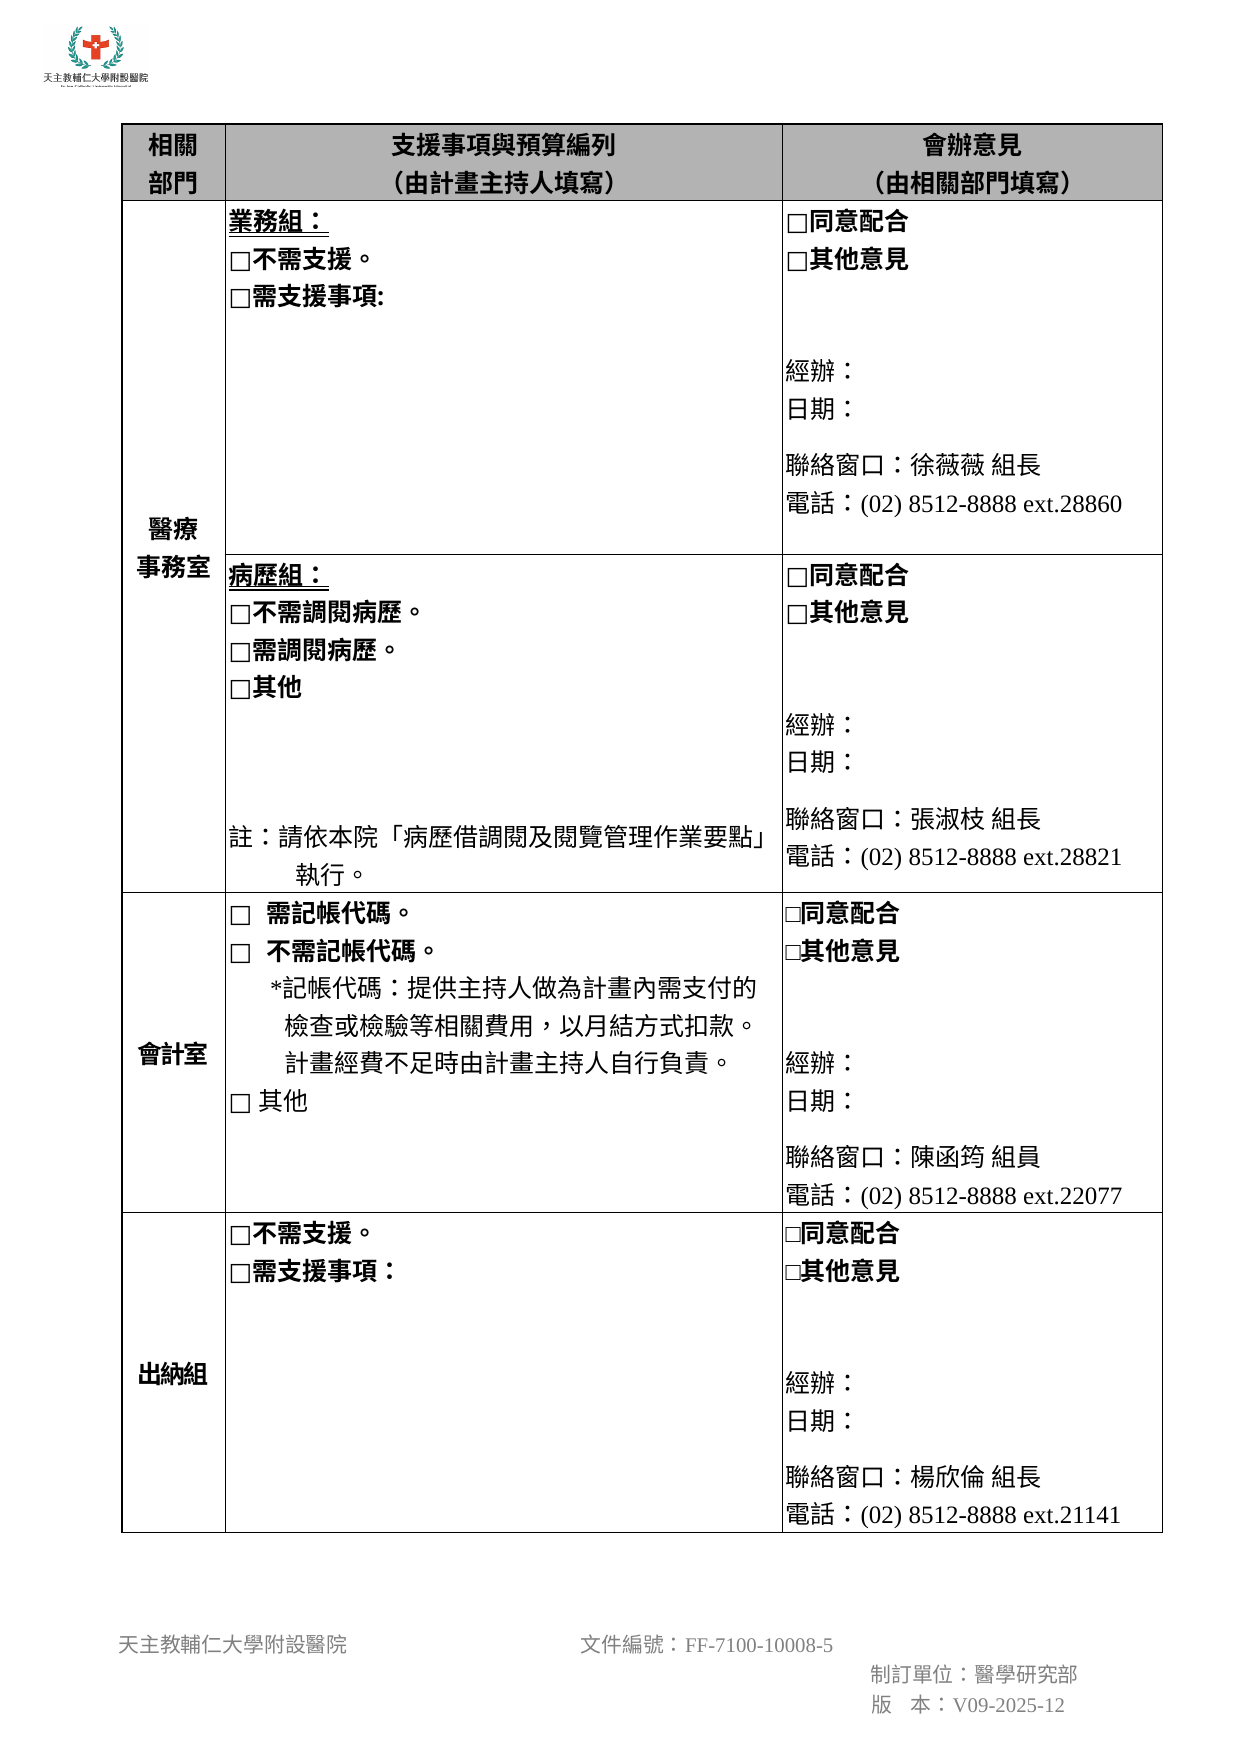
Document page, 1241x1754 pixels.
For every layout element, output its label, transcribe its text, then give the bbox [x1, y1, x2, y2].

table_header 支援事項與預算編列 （由計畫主持人填寫） [226, 125, 782, 200]
table_cell 出納組 [123, 1213, 225, 1532]
table_cell □同意配合 □其他意見 經辦： 日期： 聯絡窗口：張淑枝 組長 電話：(02) 8512-8888 ext.28821 [783, 555, 1162, 892]
table_header 會辦意見 （由相關部門填寫） [783, 125, 1162, 200]
table_cell 業務組： □不需支援。 □需支援事項: [226, 201, 782, 554]
table_cell 需記帳代碼。 不需記帳代碼。 *記帳代碼：提供主持人做為計畫內需支付的檢查或檢驗等相關費用，以月結方式扣款。計畫經費不足時由計畫主持人自行負責。 □ 其他 [226, 893, 782, 1212]
table_cell 醫療 事務室 [123, 201, 225, 892]
table_cell □同意配合 □其他意見 經辦： 日期： 聯絡窗口：陳函筠 組員 電話：(02) 8512-8888 ext.22077 [783, 893, 1162, 1212]
table_cell □同意配合 □其他意見 經辦： 日期： 聯絡窗口：楊欣倫 組長 電話：(02) 8512-8888 ext.21141 [783, 1213, 1162, 1532]
table_cell 病歷組： □不需調閱病歷。 □需調閱病歷。 □其他 註：請依本院「病歷借調閱及閱覽管理作業要點」 執行。 [226, 555, 782, 892]
table_cell □不需支援。 □需支援事項： [226, 1213, 782, 1532]
table_header 相關 部門 [123, 125, 225, 200]
table_cell □同意配合 □其他意見 經辦： 日期： 聯絡窗口：徐薇薇 組長 電話：(02) 8512-8888 ext.28860 [783, 201, 1162, 554]
picture [42, 23, 149, 86]
table_cell 會計室 [123, 893, 225, 1212]
